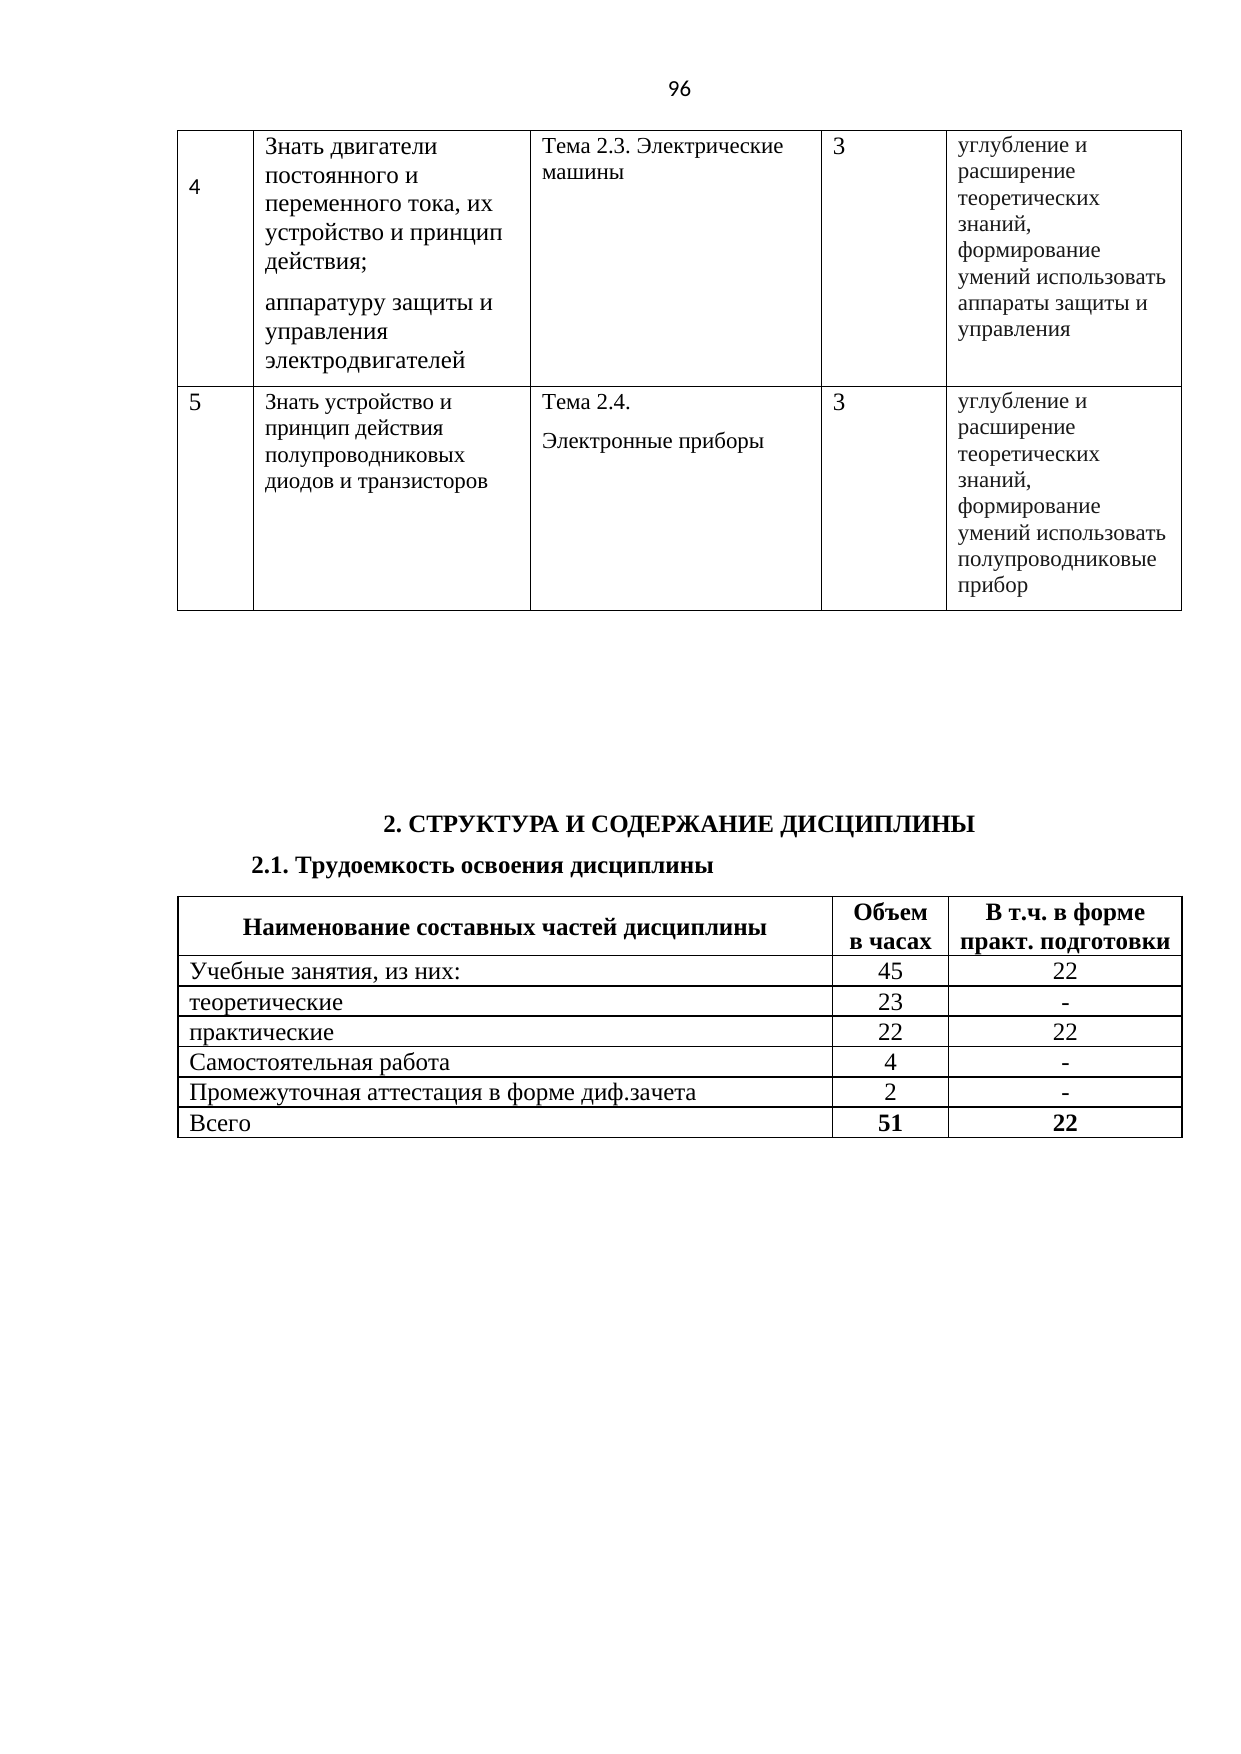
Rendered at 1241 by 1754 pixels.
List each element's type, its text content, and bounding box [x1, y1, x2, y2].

table_cell практические [179, 1017, 832, 1046]
table_cell Тема 2.4. Электронные приборы [531, 387, 821, 610]
table_cell - [949, 1078, 1181, 1106]
table_cell углубление и расширение теоретических знаний, формирование умений использовать полупроводниковые прибор [947, 387, 1181, 610]
table_cell 22 [949, 1017, 1181, 1046]
table_cell 45 [833, 956, 948, 985]
table_cell Самостоятельная работа [179, 1047, 832, 1076]
table_cell Знать двигатели постоянного и переменного тока, их устройство и принцип действия; аппаратуру защиты и управления электродвигателей [254, 131, 530, 386]
table_cell - [949, 1047, 1181, 1076]
table_cell 23 [833, 987, 948, 1015]
table_cell теоретические [179, 987, 832, 1015]
table_cell Тема 2.3. Электрические машины [531, 131, 821, 386]
text 2. Структура и содержание ДИСЦИПЛИНЫ [177, 809, 1181, 838]
table_cell 4 [178, 131, 253, 386]
table_cell - [949, 987, 1181, 1015]
table_cell 51 [833, 1108, 948, 1137]
table_cell Всего [179, 1108, 832, 1137]
text 2.1. Трудоемкость освоения дисциплины [177, 850, 1181, 879]
table_cell 22 [949, 956, 1181, 985]
table_cell Учебные занятия, из них: [179, 956, 832, 985]
table_header Наименование составных частей дисциплины [179, 897, 832, 955]
table_header В т.ч. в форме практ. подготовки [949, 897, 1181, 955]
table_cell 2 [833, 1078, 948, 1106]
table_cell 4 [833, 1047, 948, 1076]
table_cell углубление и расширение теоретических знаний, формирование умений использовать аппараты защиты и управления [947, 131, 1181, 386]
table_cell 22 [949, 1108, 1181, 1137]
table_cell 22 [833, 1017, 948, 1046]
table_cell Знать устройство и принцип действия полупроводниковых диодов и транзисторов [254, 387, 530, 610]
table_cell 5 [178, 387, 253, 610]
table_cell Промежуточная аттестация в форме диф.зачета [179, 1078, 832, 1106]
table_cell 3 [822, 131, 946, 386]
table_cell 3 [822, 387, 946, 610]
table_header Объем в часах [833, 897, 948, 955]
